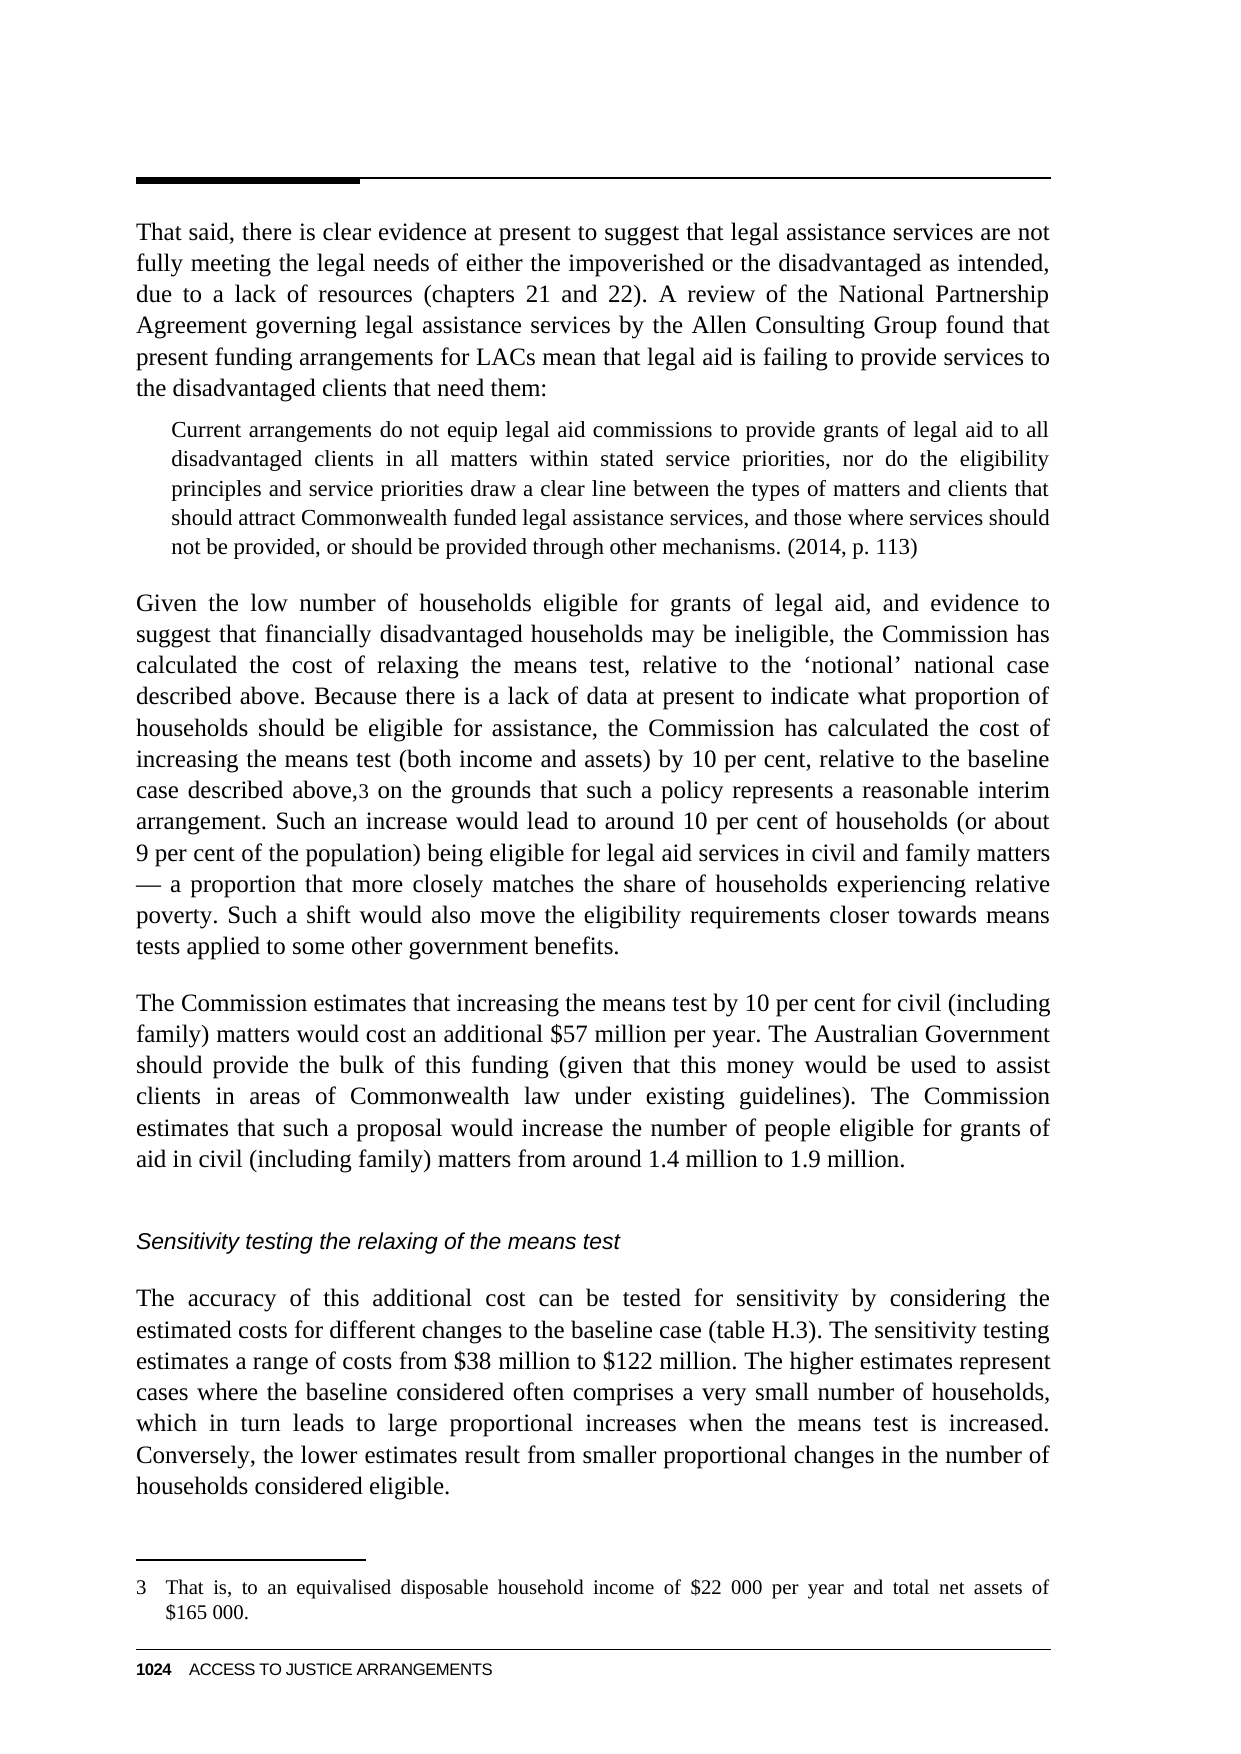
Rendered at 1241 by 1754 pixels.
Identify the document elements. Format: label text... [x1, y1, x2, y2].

text The Commission estimates that increasing the means test by 10 per cent for civil (including family) matters would cost an additional $57 million per year. The Australian Government should provide the bulk of this funding (given that this money would be used to assist clients in areas of Commonwealth law under existing guidelines). The Commission estimates that such a proposal would increase the number of people eligible for grants of aid in civil (including family) matters from around 1.4 million to 1.9 million. [136, 985, 1051, 1173]
text That said, there is clear evidence at present to suggest that legal assistance services are not fully meeting the legal needs of either the impoverished or the disadvantaged as intended, due to a lack of resources (chapters 21 and 22). A review of the National Partnership Agreement governing legal assistance services by the Allen Consulting Group found that present funding arrangements for LACs mean that legal aid is failing to provide services to the disadvantaged clients that need them: [136, 214, 1051, 402]
text Current arrangements do not equip legal aid commissions to provide grants of legal aid to all disadvantaged clients in all matters within stated service priorities, nor do the eligibility principles and service priorities draw a clear line between the types of matters and clients that should attract Commonwealth funded legal assistance services, and those where services should not be provided, or should be provided through other mechanisms. (2014, p. 113) [171, 414, 1051, 560]
text The accuracy of this additional cost can be tested for sensitivity by considering the estimated costs for different changes to the baseline case (table H.3). The sensitivity testing estimates a range of costs from $38 million to $122 million. The higher estimates represent cases where the baseline considered often comprises a very small number of households, which in turn leads to large proportional increases when the means test is increased. Conversely, the lower estimates result from smaller proportional changes in the number of households considered eligible. [136, 1281, 1051, 1500]
subtitle Sensitivity testing the relaxing of the means test [136, 1223, 1051, 1256]
text Given the low number of households eligible for grants of legal aid, and evidence to suggest that financially disadvantaged households may be ineligible, the Commission has calculated the cost of relaxing the means test, relative to the ‘notional’ national case described above. Because there is a lack of data at present to indicate what proportion of households should be eligible for assistance, the Commission has calculated the cost of increasing the means test (both income and assets) by 10 per cent, relative to the baseline case described above, on the grounds that such a policy represents a reasonable interim arrangement. Such an increase would lead to around 10 per cent of households (or about 9 per cent of the population) being eligible for legal aid services in civil and family matters — a proportion that more closely matches the share of households experiencing relative poverty. Such a shift would also move the eligibility requirements closer towards means tests applied to some other government benefits. [136, 585, 1051, 960]
